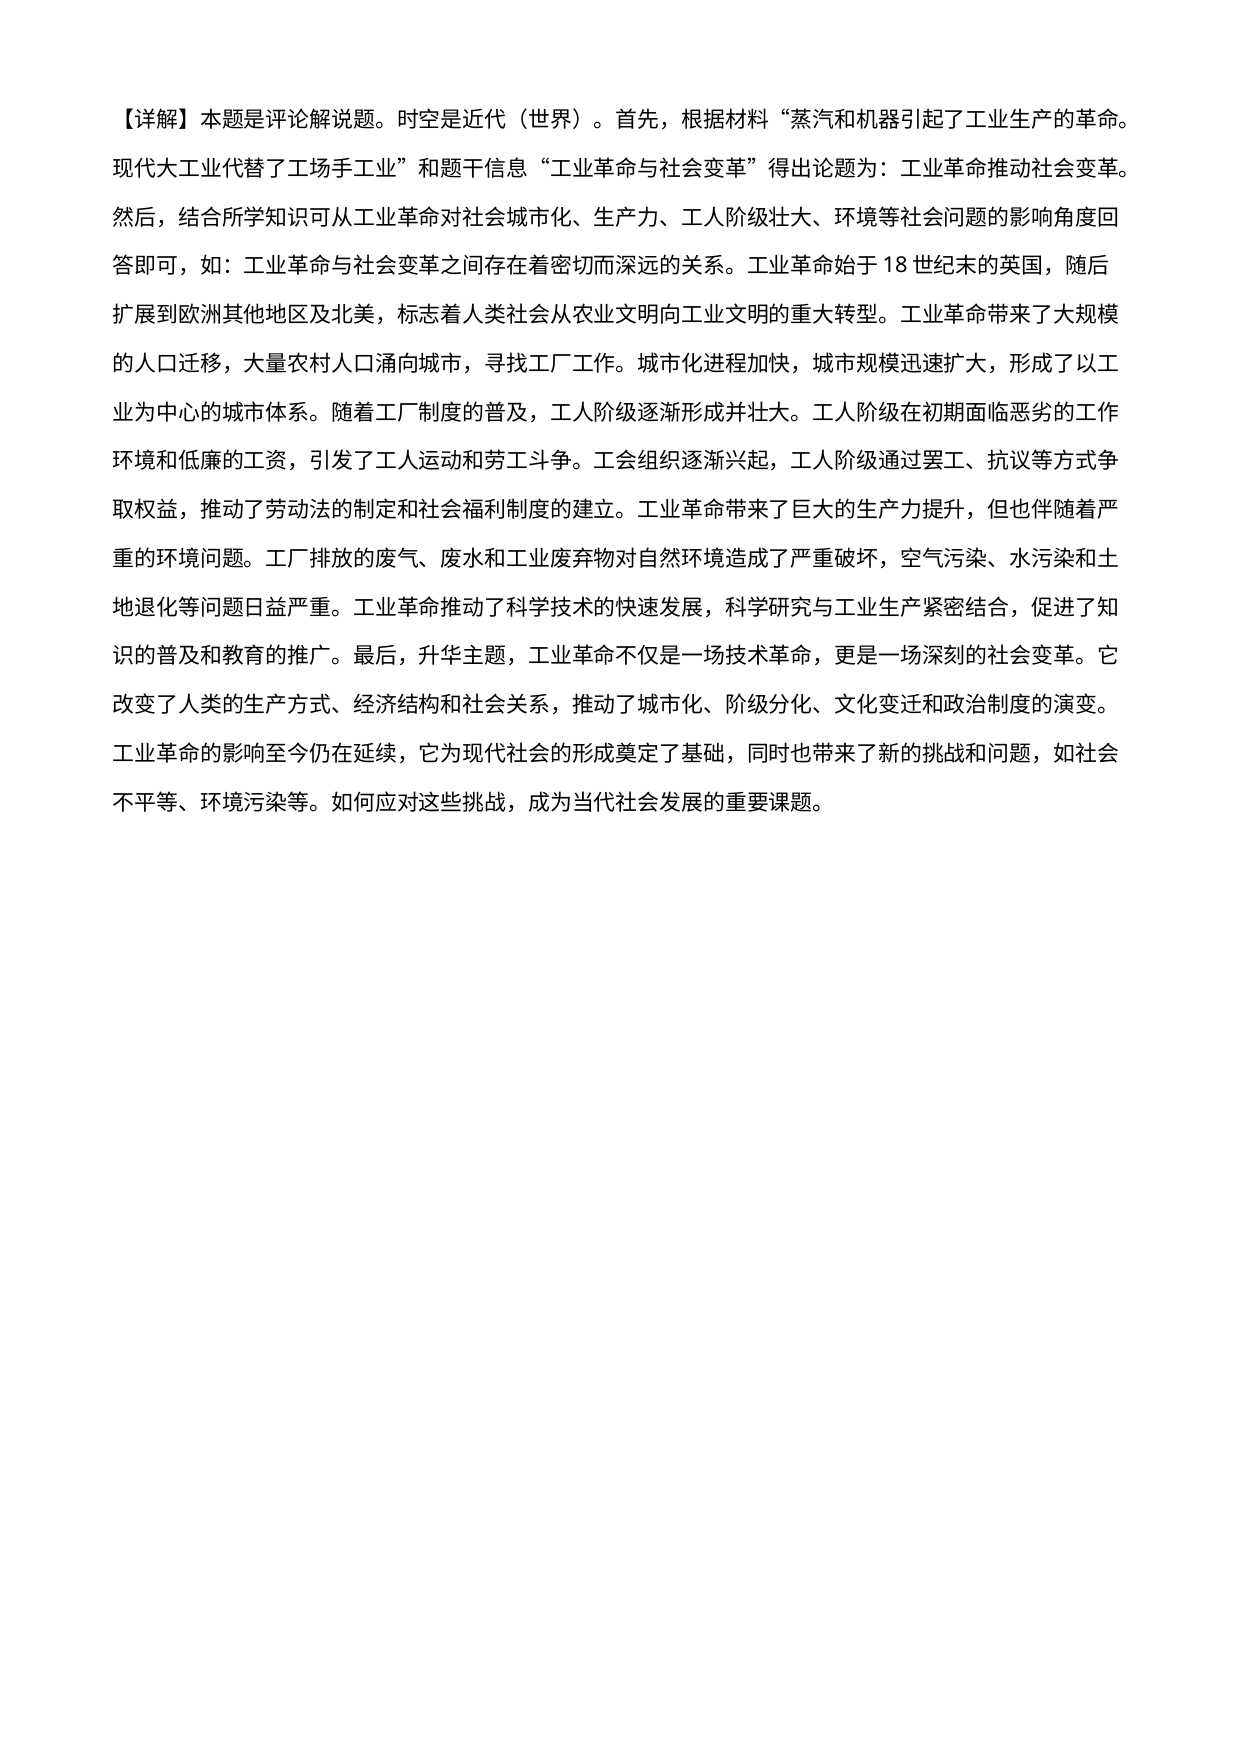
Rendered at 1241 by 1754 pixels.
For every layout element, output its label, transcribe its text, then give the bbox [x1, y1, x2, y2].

text 【详解】本题是评论解说题。时空是近代（世界）。首先，根据材料“蒸汽和机器引起了工业生产的革命。现代大工业代替了工场手工业”和题干信息“工业革命与社会变革”得出论题为：工业革命推动社会变革。然后，结合所学知识可从工业革命对社会城市化、生产力、工人阶级壮大、环境等社会问题的影响角度回答即可，如：工业革命与社会变革之间存在着密切而深远的关系。工业革命始于18世纪末的英国，随后扩展到欧洲其他地区及北美，标志着人类社会从农业文明向工业文明的重大转型。工业革命带来了大规模的人口迁移，大量农村人口涌向城市，寻找工厂工作。城市化进程加快，城市规模迅速扩大，形成了以工业为中心的城市体系。随着工厂制度的普及，工人阶级逐渐形成并壮大。工人阶级在初期面临恶劣的工作环境和低廉的工资，引发了工人运动和劳工斗争。工会组织逐渐兴起，工人阶级通过罢工、抗议等方式争取权益，推动了劳动法的制定和社会福利制度的建立。工业革命带来了巨大的生产力提升，但也伴随着严重的环境问题。工厂排放的废气、废水和工业废弃物对自然环境造成了严重破坏，空气污染、水污染和土地退化等问题日益严重。工业革命推动了科学技术的快速发展，科学研究与工业生产紧密结合，促进了知识的普及和教育的推广。最后，升华主题，工业革命不仅是一场技术革命，更是一场深刻的社会变革。它改变了人类的生产方式、经济结构和社会关系，推动了城市化、阶级分化、文化变迁和政治制度的演变。工业革命的影响至今仍在延续，它为现代社会的形成奠定了基础，同时也带来了新的挑战和问题，如社会不平等、环境污染等。如何应对这些挑战，成为当代社会发展的重要课题。 [112, 102, 1128, 817]
